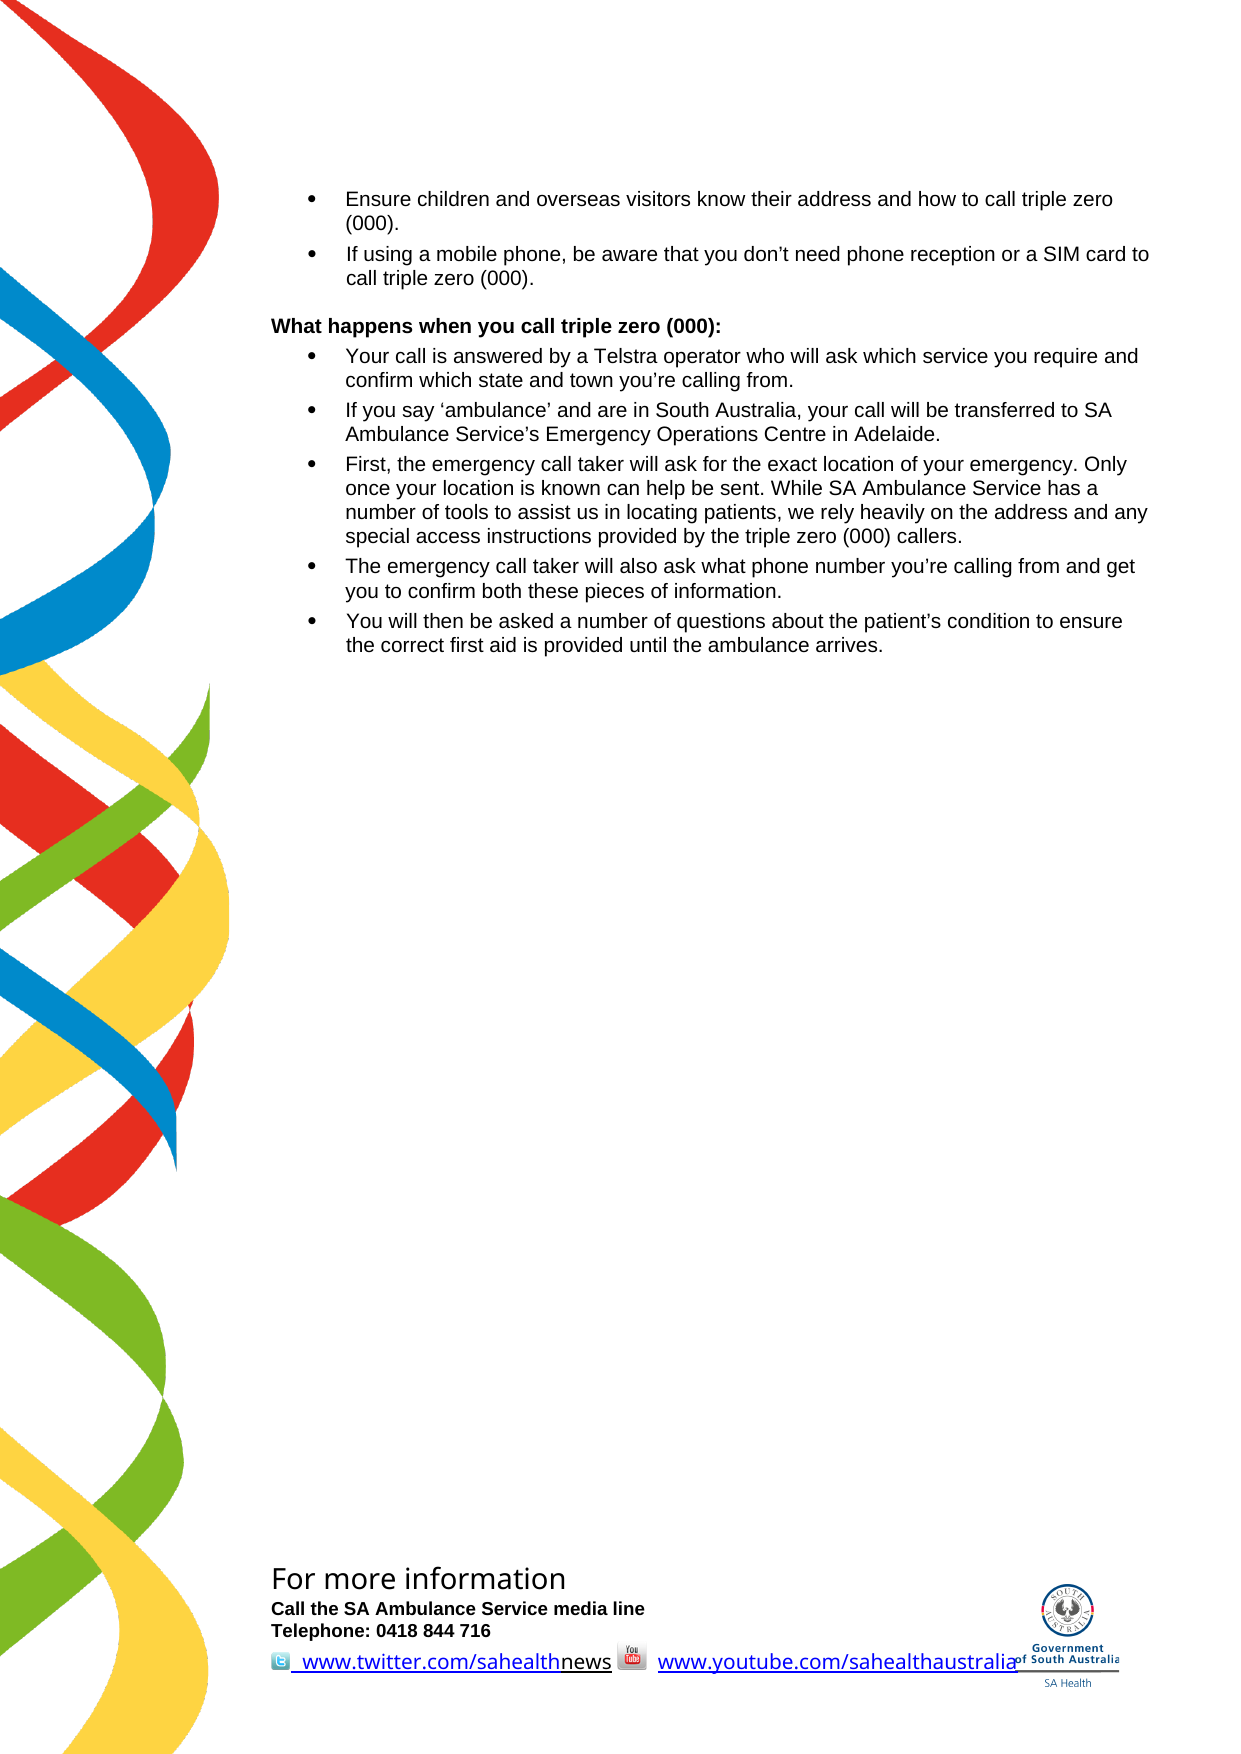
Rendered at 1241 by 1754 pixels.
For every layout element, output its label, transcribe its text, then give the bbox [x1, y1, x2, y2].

list If using a mobile phone, be aware that you don’t need phone reception or a SIM card to call triple zero (000). [308, 241, 1156, 289]
picture [271, 1652, 290, 1670]
list Your call is answered by a Telstra operator who will ask which service you require and confirm which state and town you’re calling from. [308, 344, 1156, 392]
text What happens when you call triple zero (000): [271, 313, 1156, 337]
picture [617, 1641, 647, 1670]
list The emergency call taker will also ask what phone number you’re calling from and get you to confirm both these pieces of information. [308, 554, 1156, 602]
list Ensure children and overseas visitors know their address and how to call triple zero (000). [308, 187, 1156, 235]
picture [1015, 1584, 1120, 1687]
list If you say ‘ambulance’ and are in South Australia, your call will be transferred to SA Ambulance Service’s Emergency Operations Centre in Adelaide. [308, 398, 1156, 446]
list First, the emergency call taker will ask for the exact location of your emergency. Only once your location is known can help be sent. While SA Ambulance Service has a number of tools to assist us in locating patients, we rely heavily on the address and any special access instructions provided by the triple zero (000) callers. [308, 452, 1156, 548]
picture [0, 0, 230, 1754]
list You will then be asked a number of questions about the patient’s condition to ensure the correct first aid is provided until the ambulance arrives. [308, 609, 1156, 657]
